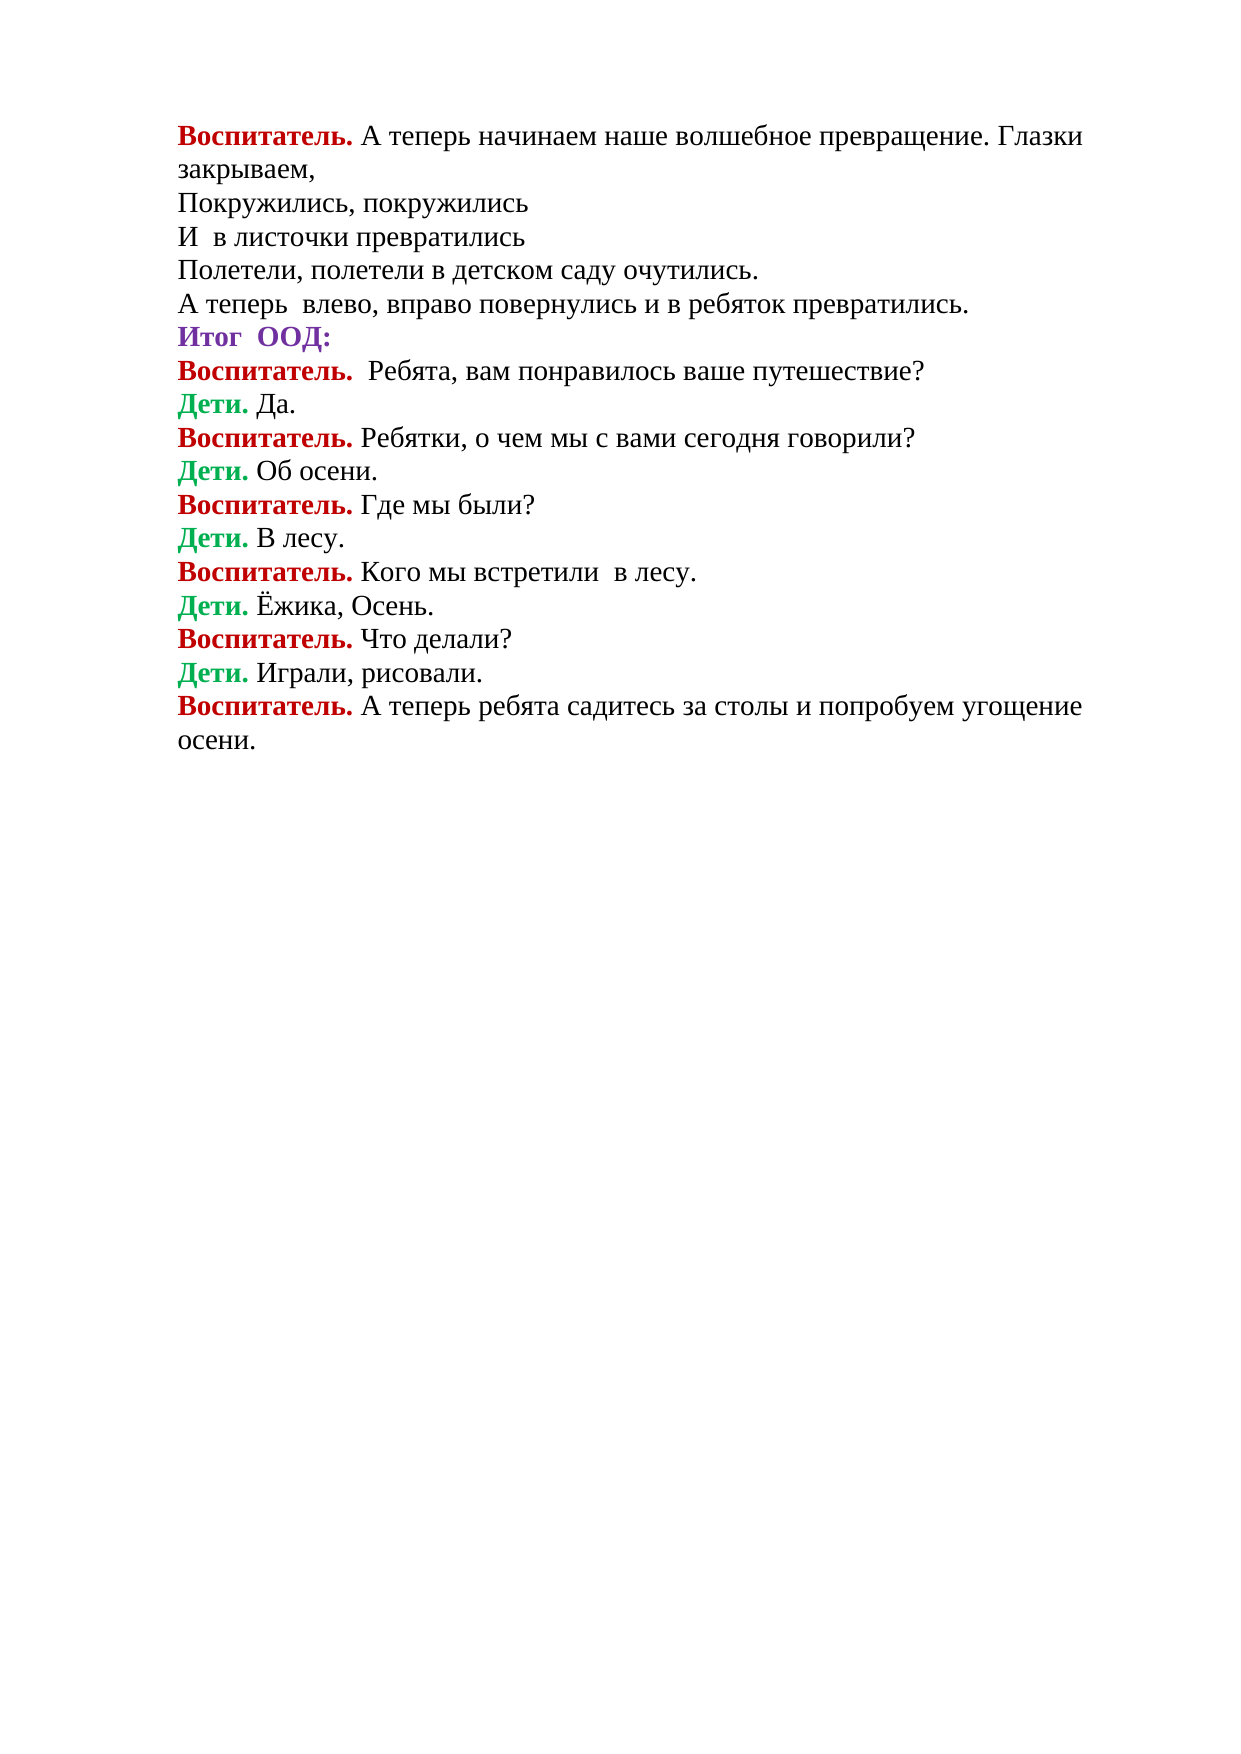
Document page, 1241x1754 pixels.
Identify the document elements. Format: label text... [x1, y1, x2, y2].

text Воспитатель. А теперь ребята садитесь за столы и попробуем угощение осени. [177, 688, 1152, 755]
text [177, 118, 1152, 688]
